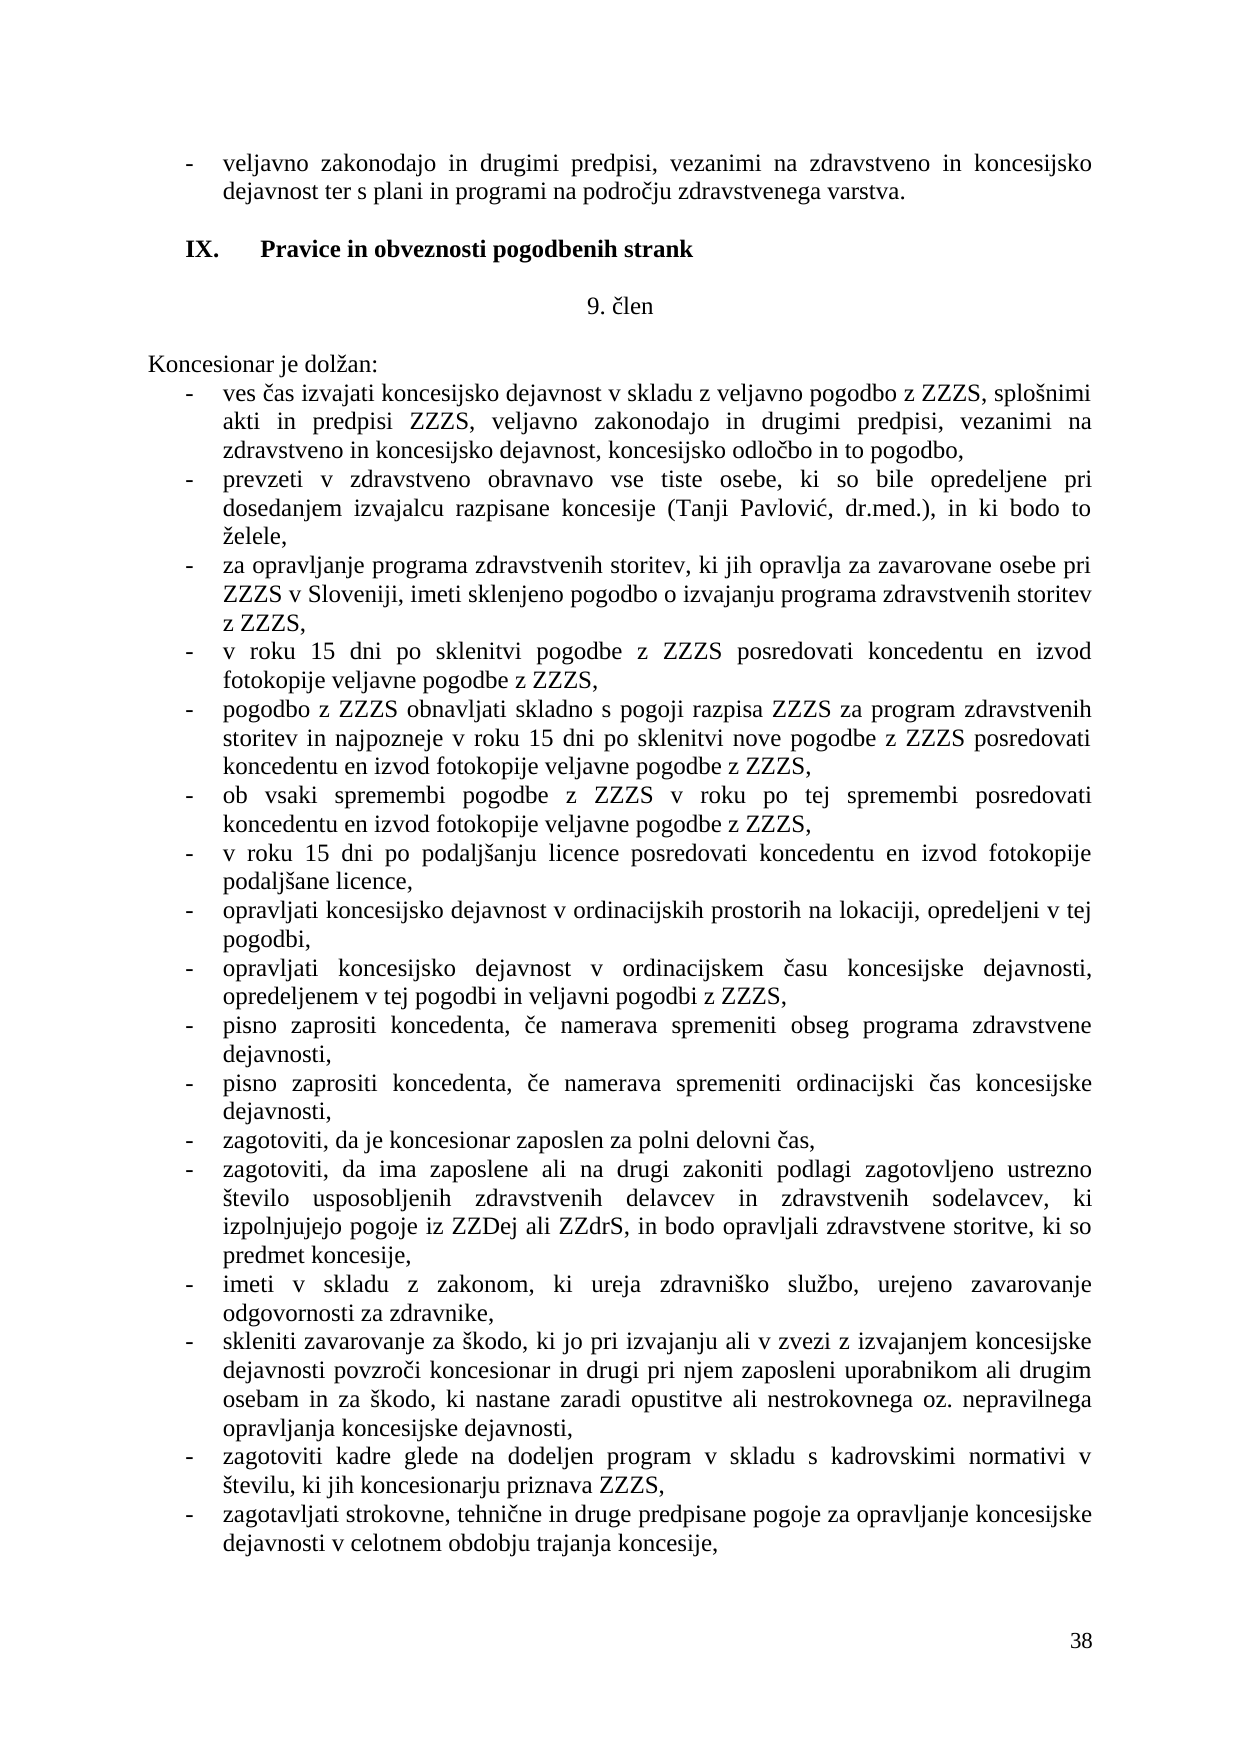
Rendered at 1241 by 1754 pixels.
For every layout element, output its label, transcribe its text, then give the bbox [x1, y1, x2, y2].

list ob vsaki spremembi pogodbe z ZZZS v roku po tej spremembi posredovati koncedentu en izvod fotokopije veljavne pogodbe z ZZZS, [185, 780, 1093, 838]
list zagotavljati strokovne, tehnične in druge predpisane pogoje za opravljanje koncesijske dejavnosti v celotnem obdobju trajanja koncesije, [185, 1499, 1093, 1556]
list zagotoviti, da je koncesionar zaposlen za polni delovni čas, [185, 1125, 1093, 1154]
text Koncesionar je dolžan: [148, 349, 1093, 378]
list ves čas izvajati koncesijsko dejavnost v skladu z veljavno pogodbo z ZZZS, splošnimi akti in predpisi ZZZS, veljavno zakonodajo in drugimi predpisi, vezanimi na zdravstveno in koncesijsko dejavnost, koncesijsko odločbo in to pogodbo, [185, 378, 1093, 464]
list Pravice in obveznosti pogodbenih strank [185, 234, 1093, 263]
list zagotoviti, da ima zaposlene ali na drugi zakoniti podlagi zagotovljeno ustrezno število usposobljenih zdravstvenih delavcev in zdravstvenih sodelavcev, ki izpolnjujejo pogoje iz ZZDej ali ZZdrS, in bodo opravljali zdravstvene storitve, ki so predmet koncesije, [185, 1154, 1093, 1269]
list opravljati koncesijsko dejavnost v ordinacijskem času koncesijske dejavnosti, opredeljenem v tej pogodbi in veljavni pogodbi z ZZZS, [185, 953, 1093, 1010]
list pogodbo z ZZZS obnavljati skladno s pogoji razpisa ZZZS za program zdravstvenih storitev in najpozneje v roku 15 dni po sklenitvi nove pogodbe z ZZZS posredovati koncedentu en izvod fotokopije veljavne pogodbe z ZZZS, [185, 694, 1093, 780]
list za opravljanje programa zdravstvenih storitev, ki jih opravlja za zavarovane osebe pri ZZZS v Sloveniji, imeti sklenjeno pogodbo o izvajanju programa zdravstvenih storitev z ZZZS, [185, 550, 1093, 636]
list imeti v skladu z zakonom, ki ureja zdravniško službo, urejeno zavarovanje odgovornosti za zdravnike, [185, 1269, 1093, 1326]
list veljavno zakonodajo in drugimi predpisi, vezanimi na zdravstveno in koncesijsko dejavnost ter s plani in programi na področju zdravstvenega varstva. [185, 148, 1093, 205]
list zagotoviti kadre glede na dodeljen program v skladu s kadrovskimi normativi v številu, ki jih koncesionarju priznava ZZZS, [185, 1441, 1093, 1499]
list prevzeti v zdravstveno obravnavo vse tiste osebe, ki so bile opredeljene pri dosedanjem izvajalcu razpisane koncesije (Tanji Pavlović, dr.med.), in ki bodo to želele, [185, 464, 1093, 550]
list pisno zaprositi koncedenta, če namerava spremeniti ordinacijski čas koncesijske dejavnosti, [185, 1068, 1093, 1125]
list pisno zaprositi koncedenta, če namerava spremeniti obseg programa zdravstvene dejavnosti, [185, 1010, 1093, 1068]
list v roku 15 dni po podaljšanju licence posredovati koncedentu en izvod fotokopije podaljšane licence, [185, 838, 1093, 895]
list v roku 15 dni po sklenitvi pogodbe z ZZZS posredovati koncedentu en izvod fotokopije veljavne pogodbe z ZZZS, [185, 636, 1093, 694]
list opravljati koncesijsko dejavnost v ordinacijskih prostorih na lokaciji, opredeljeni v tej pogodbi, [185, 895, 1093, 953]
text 9. člen [148, 291, 1093, 320]
list skleniti zavarovanje za škodo, ki jo pri izvajanju ali v zvezi z izvajanjem koncesijske dejavnosti povzroči koncesionar in drugi pri njem zaposleni uporabnikom ali drugim osebam in za škodo, ki nastane zaradi opustitve ali nestrokovnega oz. nepravilnega opravljanja koncesijske dejavnosti, [185, 1326, 1093, 1441]
